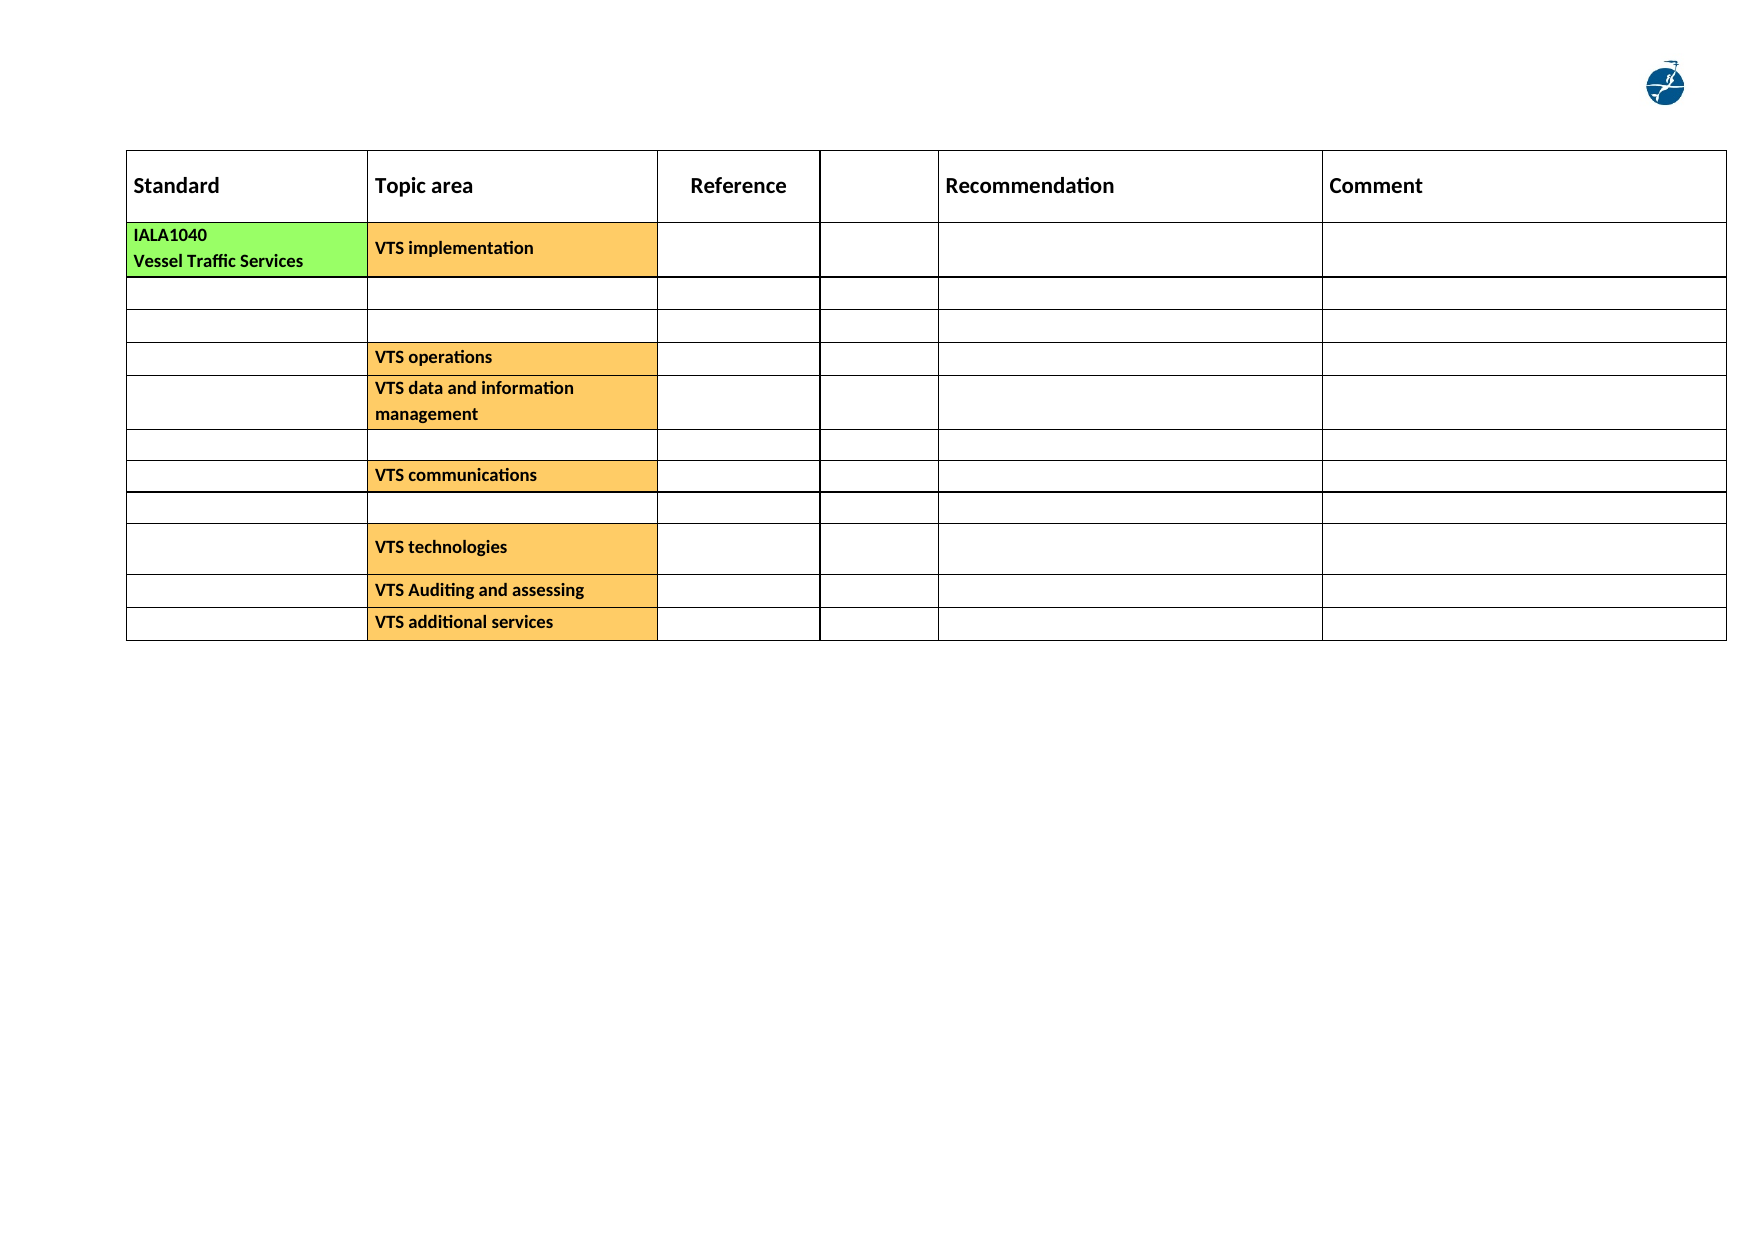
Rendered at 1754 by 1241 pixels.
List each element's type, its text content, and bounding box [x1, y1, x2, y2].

table_header Reference [658, 151, 819, 222]
table_cell [658, 461, 819, 491]
table_cell [939, 278, 1322, 309]
table_cell [658, 376, 819, 429]
table_cell [127, 493, 367, 523]
table_cell [939, 524, 1322, 574]
table_header Recommendation [939, 151, 1322, 222]
table_cell [1323, 310, 1726, 342]
table_cell [939, 608, 1322, 640]
table_cell [658, 223, 819, 276]
table_cell [821, 493, 938, 523]
table_cell [658, 310, 819, 342]
table_cell [821, 608, 938, 640]
table_cell [368, 278, 657, 309]
table_cell [127, 461, 367, 491]
table_cell [658, 524, 819, 574]
table_cell [1323, 575, 1726, 607]
table_cell [821, 278, 938, 309]
table_cell [658, 343, 819, 375]
table_cell [368, 310, 657, 342]
table_cell [821, 223, 938, 276]
table_cell [127, 376, 367, 429]
table_cell [127, 278, 367, 309]
table_cell [821, 575, 938, 607]
table_cell [939, 343, 1322, 375]
table_cell [939, 575, 1322, 607]
table_cell [127, 575, 367, 607]
table_cell [127, 430, 367, 460]
table_cell [939, 493, 1322, 523]
table_cell [821, 461, 938, 491]
table_cell VTS additional services [368, 608, 657, 640]
table_cell [1323, 608, 1726, 640]
table_cell [939, 376, 1322, 429]
table_header Topic area [368, 151, 657, 222]
table_cell [1323, 343, 1726, 375]
table_cell [127, 524, 367, 574]
table_cell [939, 310, 1322, 342]
table_cell [1323, 493, 1726, 523]
table_cell [658, 278, 819, 309]
table_header Standard [127, 151, 367, 222]
table_cell VTS technologies [368, 524, 657, 574]
table_cell [368, 430, 657, 460]
table_cell [1323, 461, 1726, 491]
table_cell [939, 223, 1322, 276]
table_cell [127, 310, 367, 342]
table_cell VTS Auditing and assessing [368, 575, 657, 607]
table_cell [821, 430, 938, 460]
table_cell [127, 343, 367, 375]
table_cell [1323, 430, 1726, 460]
table_cell [821, 524, 938, 574]
table_cell VTS communications [368, 461, 657, 491]
table_cell [127, 608, 367, 640]
picture [1628, 53, 1702, 127]
table_cell [1323, 223, 1726, 276]
table_cell [821, 343, 938, 375]
table_cell IALA1040 Vessel Traffic Services [127, 223, 367, 276]
table_cell [1323, 278, 1726, 309]
table_header Comment [1323, 151, 1726, 222]
table_header [821, 151, 938, 222]
table_cell [368, 493, 657, 523]
table_cell VTS data and information management [368, 376, 657, 429]
table_cell VTS implementation [368, 223, 657, 276]
table_cell [821, 376, 938, 429]
table_cell [658, 575, 819, 607]
table_cell [1323, 376, 1726, 429]
table_cell [939, 461, 1322, 491]
table_cell [658, 430, 819, 460]
table_cell [821, 310, 938, 342]
table_cell [1323, 524, 1726, 574]
table_cell [658, 608, 819, 640]
table_cell [939, 430, 1322, 460]
table_cell [658, 493, 819, 523]
table_cell VTS operations [368, 343, 657, 375]
